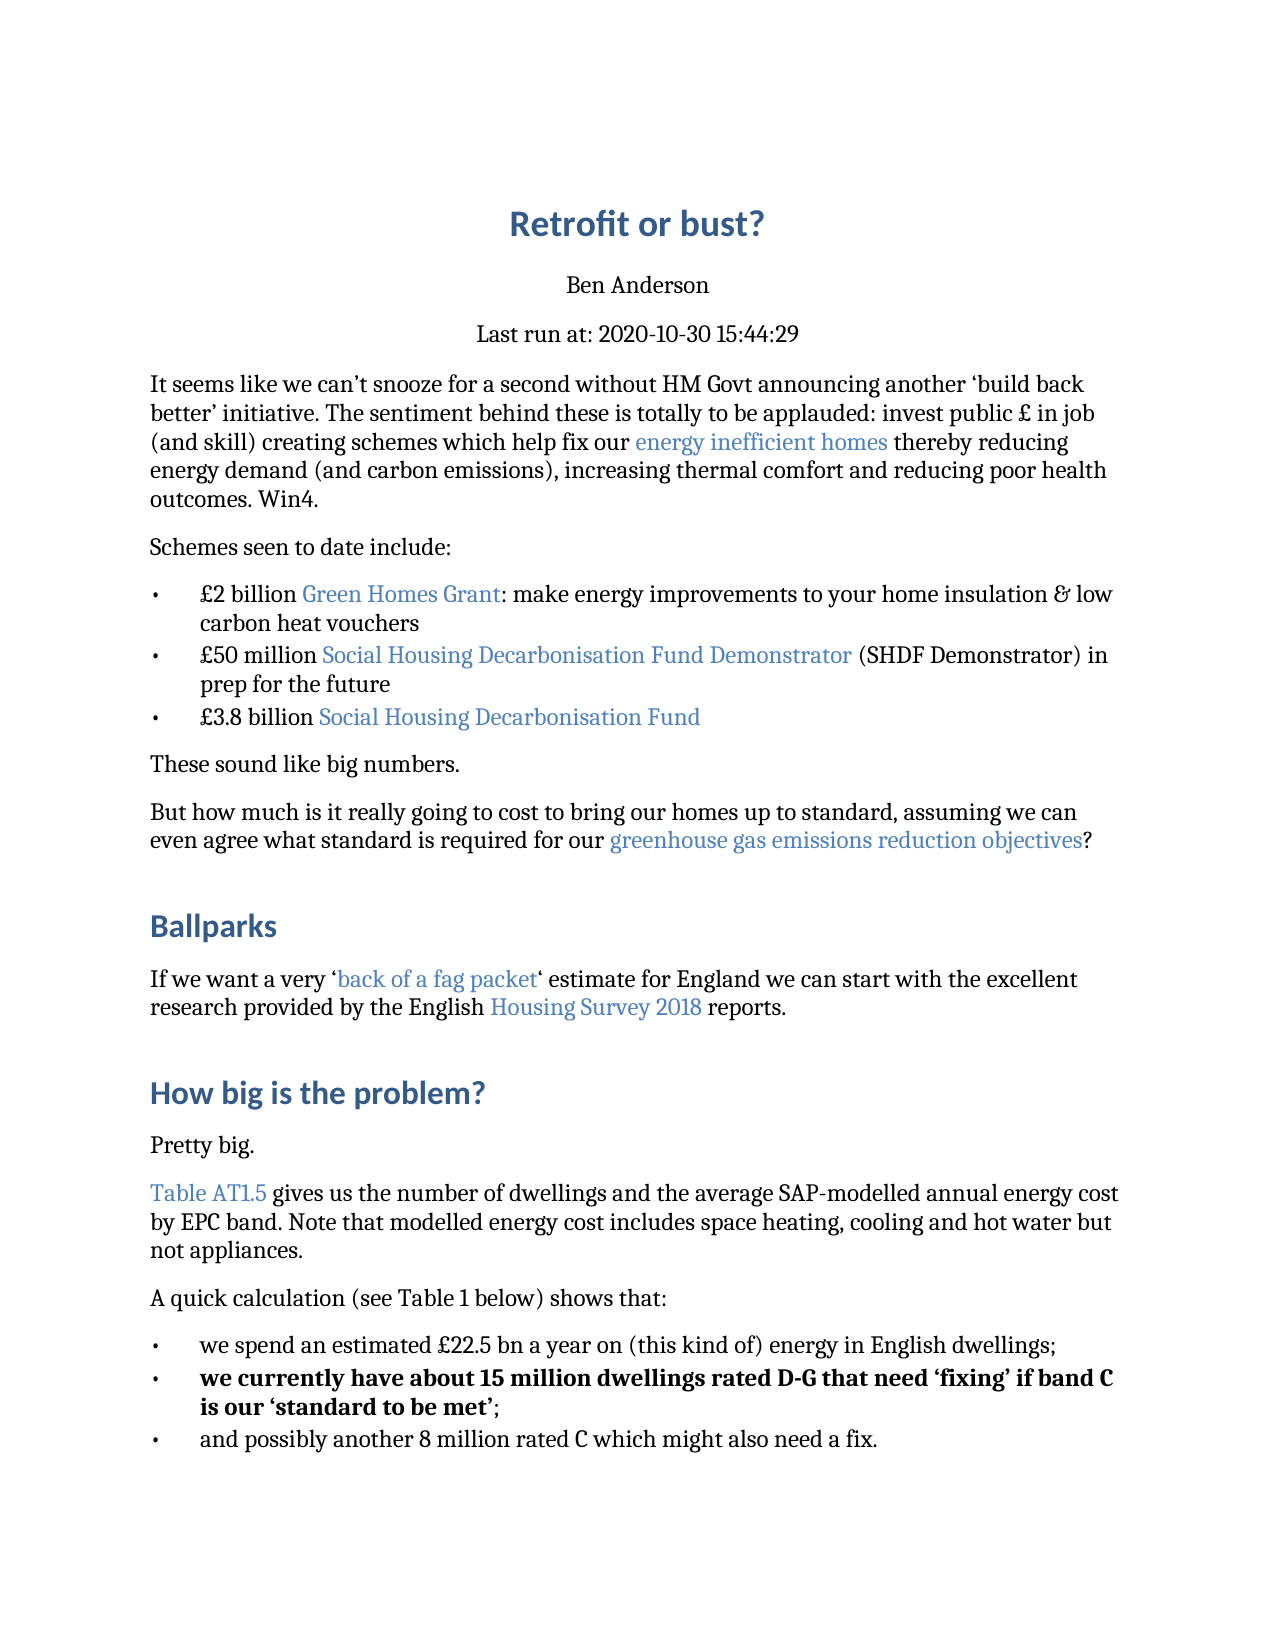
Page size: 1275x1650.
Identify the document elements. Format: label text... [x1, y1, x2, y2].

title Retrofit or bust? [150, 200, 1125, 246]
text A quick calculation (see Table 1 below) shows that: [150, 1284, 1125, 1313]
list and possibly another 8 million rated C which might also need a fix. [150, 1425, 1125, 1454]
text If we want a very ‘back of a fag packet‘ estimate for England we can start with the excellent research provided by the English Housing Survey 2018 reports. [150, 964, 1125, 1022]
text Table AT1.5 gives us the number of dwellings and the average SAP-modelled annual energy cost by EPC band. Note that modelled energy cost includes space heating, cooling and hot water but not appliances. [150, 1179, 1125, 1265]
list £3.8 billion Social Housing Decarbonisation Fund [150, 702, 1125, 731]
text It seems like we can’t snooze for a second without HM Govt announcing another ‘build back better’ initiative. The sentiment behind these is totally to be applauded: invest public £ in job (and skill) creating schemes which help fix our energy inefficient homes thereby reducing energy demand (and carbon emissions), increasing thermal comfort and reducing poor health outcomes. Win4. [150, 370, 1125, 514]
list £50 million Social Housing Decarbonisation Fund Demonstrator (SHDF Demonstrator) in prep for the future [150, 641, 1125, 699]
text Schemes seen to date include: [150, 532, 1125, 561]
text Ben Anderson [150, 271, 1125, 299]
text Last run at: 2020-10-30 15:44:29 [150, 320, 1125, 349]
text Pretty big. [150, 1131, 1125, 1160]
list £2 billion Green Homes Grant: make energy improvements to your home insulation & low carbon heat vouchers [150, 580, 1125, 637]
subtitle Ballparks [150, 905, 1125, 946]
subtitle How big is the problem? [150, 1072, 1125, 1113]
list we currently have about 15 million dwellings rated D-G that need ‘fixing’ if band C is our ‘standard to be met’; [150, 1364, 1125, 1421]
text These sound like big numbers. [150, 750, 1125, 779]
list we spend an estimated £22.5 bn a year on (this kind of) energy in English dwellings; [150, 1331, 1125, 1360]
text But how much is it really going to cost to bring our homes up to standard, assuming we can even agree what standard is required for our greenhouse gas emissions reduction objectives? [150, 797, 1125, 855]
